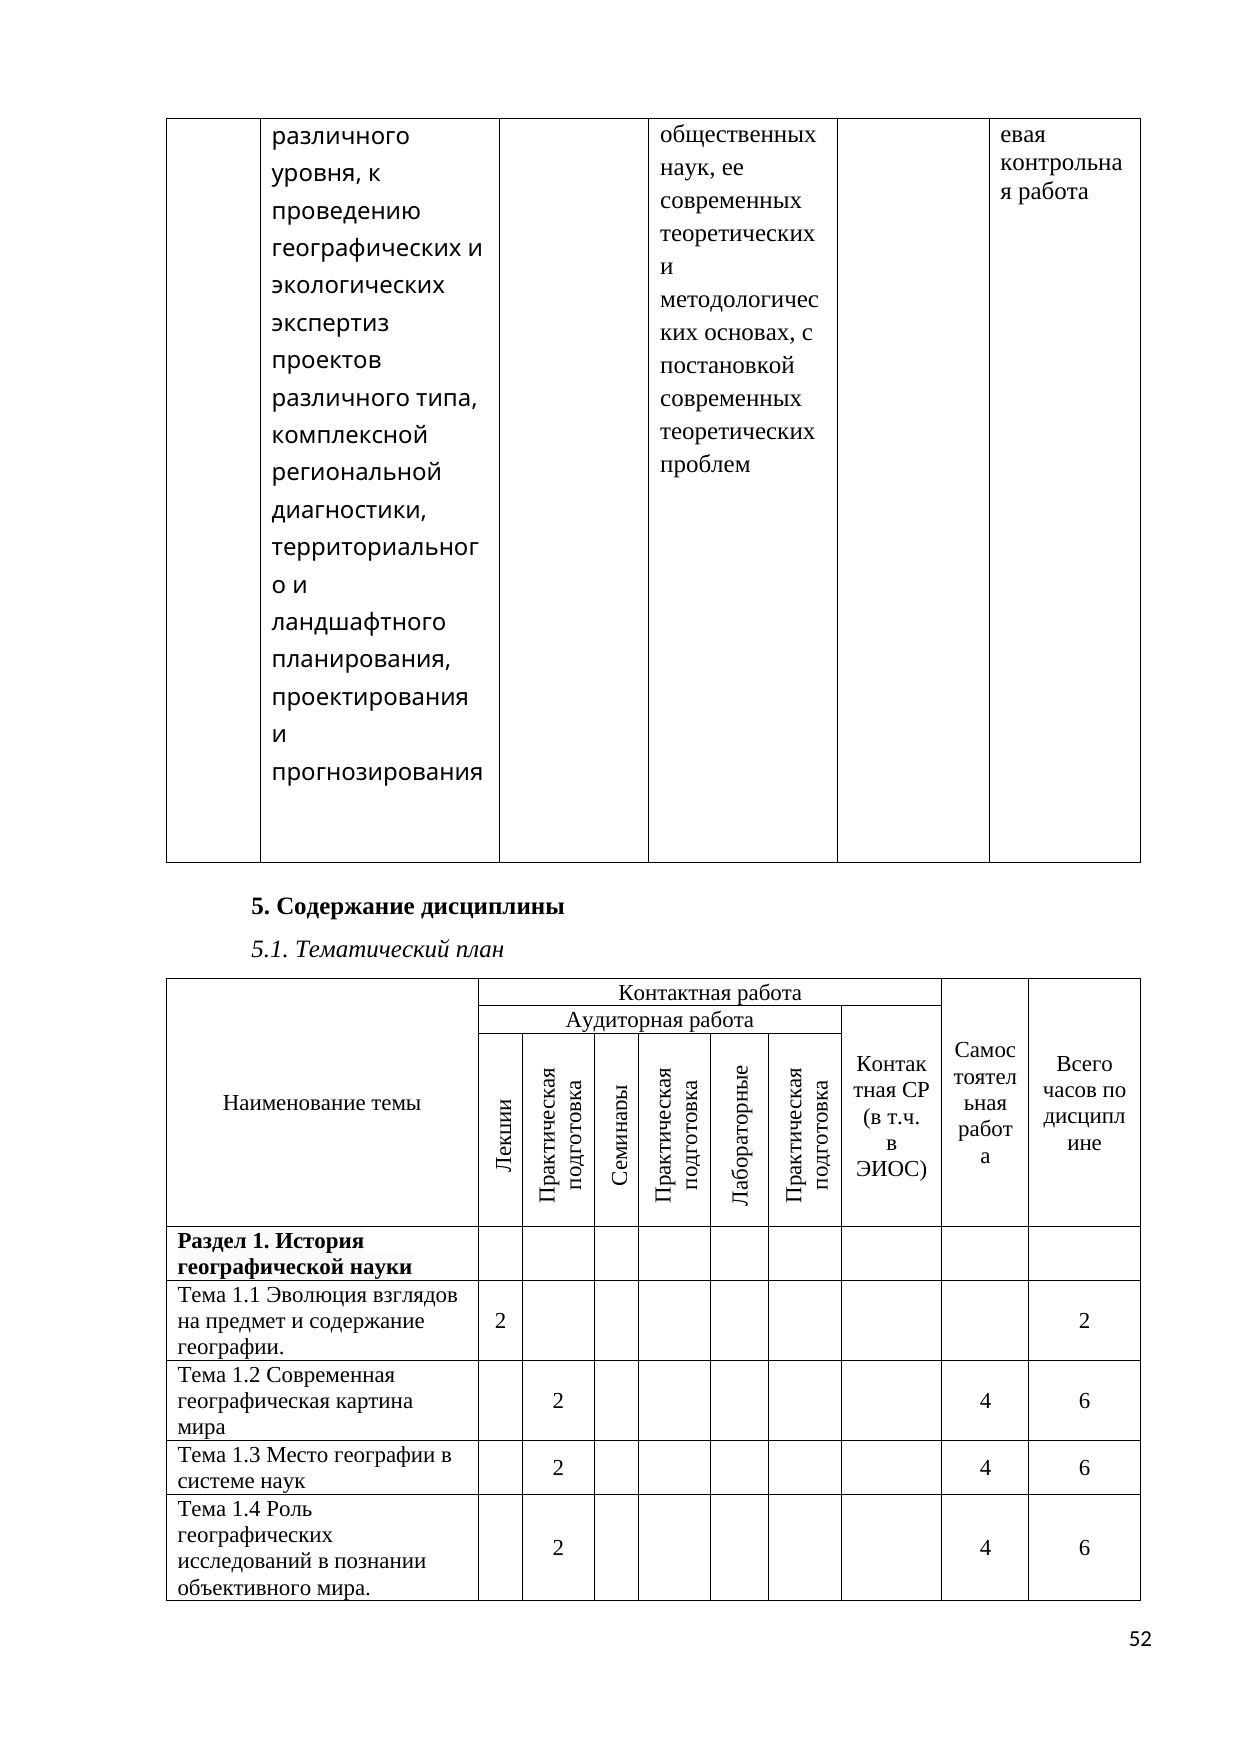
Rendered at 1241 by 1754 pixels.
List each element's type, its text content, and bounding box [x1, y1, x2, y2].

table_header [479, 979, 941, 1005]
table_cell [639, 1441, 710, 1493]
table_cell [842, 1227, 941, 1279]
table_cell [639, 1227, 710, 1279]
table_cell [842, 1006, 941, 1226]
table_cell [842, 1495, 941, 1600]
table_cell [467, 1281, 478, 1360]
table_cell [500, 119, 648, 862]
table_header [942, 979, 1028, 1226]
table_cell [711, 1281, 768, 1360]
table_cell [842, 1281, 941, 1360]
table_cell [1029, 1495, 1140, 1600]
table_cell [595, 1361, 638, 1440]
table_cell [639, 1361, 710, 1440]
text 5. Содержание дисциплины [177, 891, 1152, 920]
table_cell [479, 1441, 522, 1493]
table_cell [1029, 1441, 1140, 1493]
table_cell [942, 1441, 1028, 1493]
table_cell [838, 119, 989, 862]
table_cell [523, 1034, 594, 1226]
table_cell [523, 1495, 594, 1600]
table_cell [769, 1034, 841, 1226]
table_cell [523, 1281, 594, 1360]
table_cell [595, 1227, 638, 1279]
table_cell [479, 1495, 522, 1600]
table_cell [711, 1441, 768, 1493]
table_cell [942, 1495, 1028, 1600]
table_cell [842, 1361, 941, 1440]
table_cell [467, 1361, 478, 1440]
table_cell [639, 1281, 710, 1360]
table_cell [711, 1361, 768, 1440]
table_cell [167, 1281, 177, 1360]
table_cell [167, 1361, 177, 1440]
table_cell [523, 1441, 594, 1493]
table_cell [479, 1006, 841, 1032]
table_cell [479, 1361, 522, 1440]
text 5.1. Тематический план [177, 934, 1152, 963]
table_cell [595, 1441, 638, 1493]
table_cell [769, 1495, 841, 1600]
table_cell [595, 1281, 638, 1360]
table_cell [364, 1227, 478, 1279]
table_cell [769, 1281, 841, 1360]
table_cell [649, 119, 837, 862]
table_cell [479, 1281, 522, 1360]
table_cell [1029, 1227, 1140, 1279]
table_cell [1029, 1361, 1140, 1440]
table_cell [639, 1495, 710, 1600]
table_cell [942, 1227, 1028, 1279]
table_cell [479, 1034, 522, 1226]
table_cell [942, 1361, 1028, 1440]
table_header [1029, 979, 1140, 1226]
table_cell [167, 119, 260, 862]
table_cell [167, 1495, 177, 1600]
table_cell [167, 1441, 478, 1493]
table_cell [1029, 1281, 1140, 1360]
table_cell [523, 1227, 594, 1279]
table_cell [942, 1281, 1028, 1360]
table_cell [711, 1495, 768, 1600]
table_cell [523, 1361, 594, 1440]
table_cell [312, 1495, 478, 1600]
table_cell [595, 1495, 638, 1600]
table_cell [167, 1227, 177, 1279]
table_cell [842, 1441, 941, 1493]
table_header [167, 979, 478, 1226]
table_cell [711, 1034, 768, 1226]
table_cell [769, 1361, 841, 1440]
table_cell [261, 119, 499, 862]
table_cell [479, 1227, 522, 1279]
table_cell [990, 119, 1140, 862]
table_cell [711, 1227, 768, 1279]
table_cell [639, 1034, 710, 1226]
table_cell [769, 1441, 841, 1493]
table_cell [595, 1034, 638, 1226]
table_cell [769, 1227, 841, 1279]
